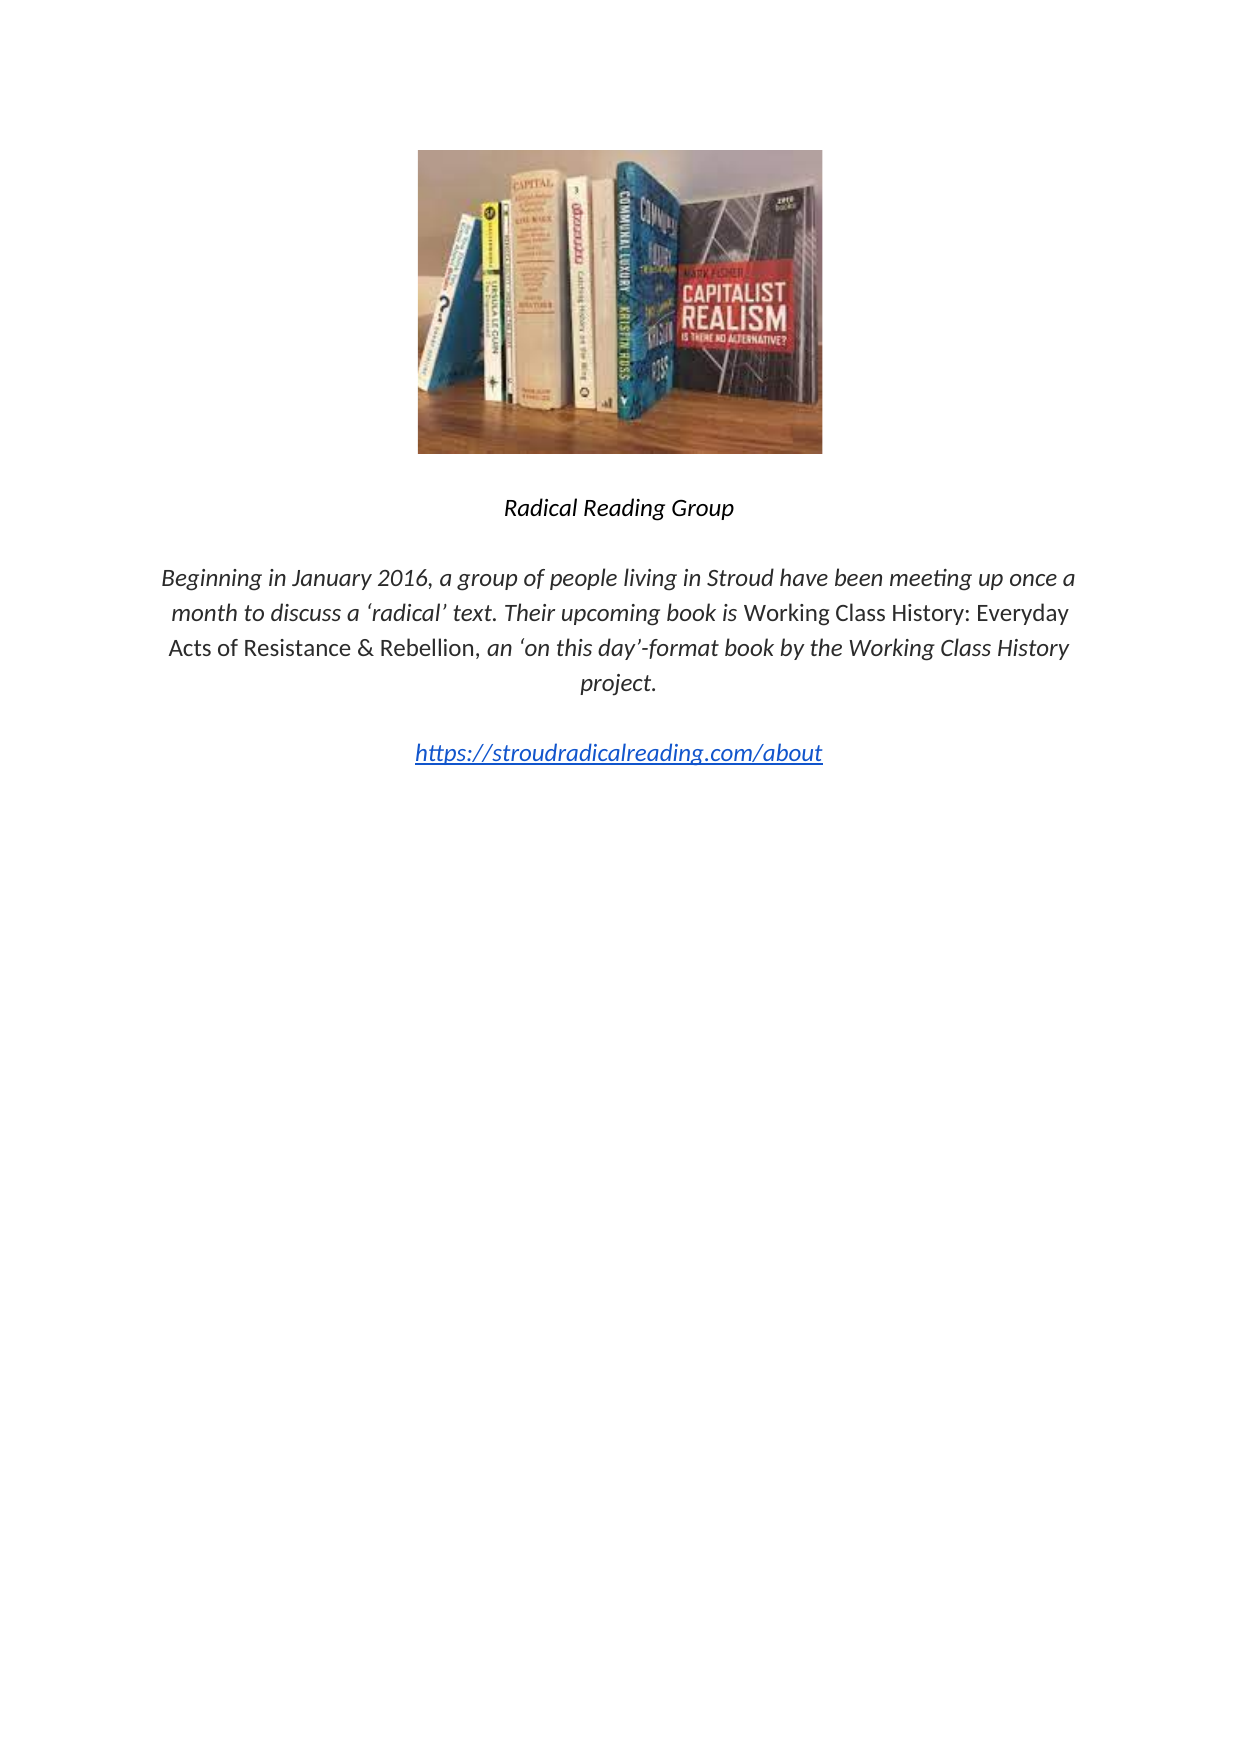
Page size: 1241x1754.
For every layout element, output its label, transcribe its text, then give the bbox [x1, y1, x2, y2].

text Radical Reading Group [150, 492, 1090, 522]
picture [417, 150, 823, 454]
text https://stroudradicalreading.com/about [150, 737, 1090, 767]
text Beginning in January 2016, a group of people living in Stroud have been meeting up once a month to discuss a ‘radical’ text. Their upcoming book is Working Class History: Everyday Acts of Resistance & Rebellion, an ‘on this day’-format book by the Working Class History project. [150, 562, 1090, 697]
